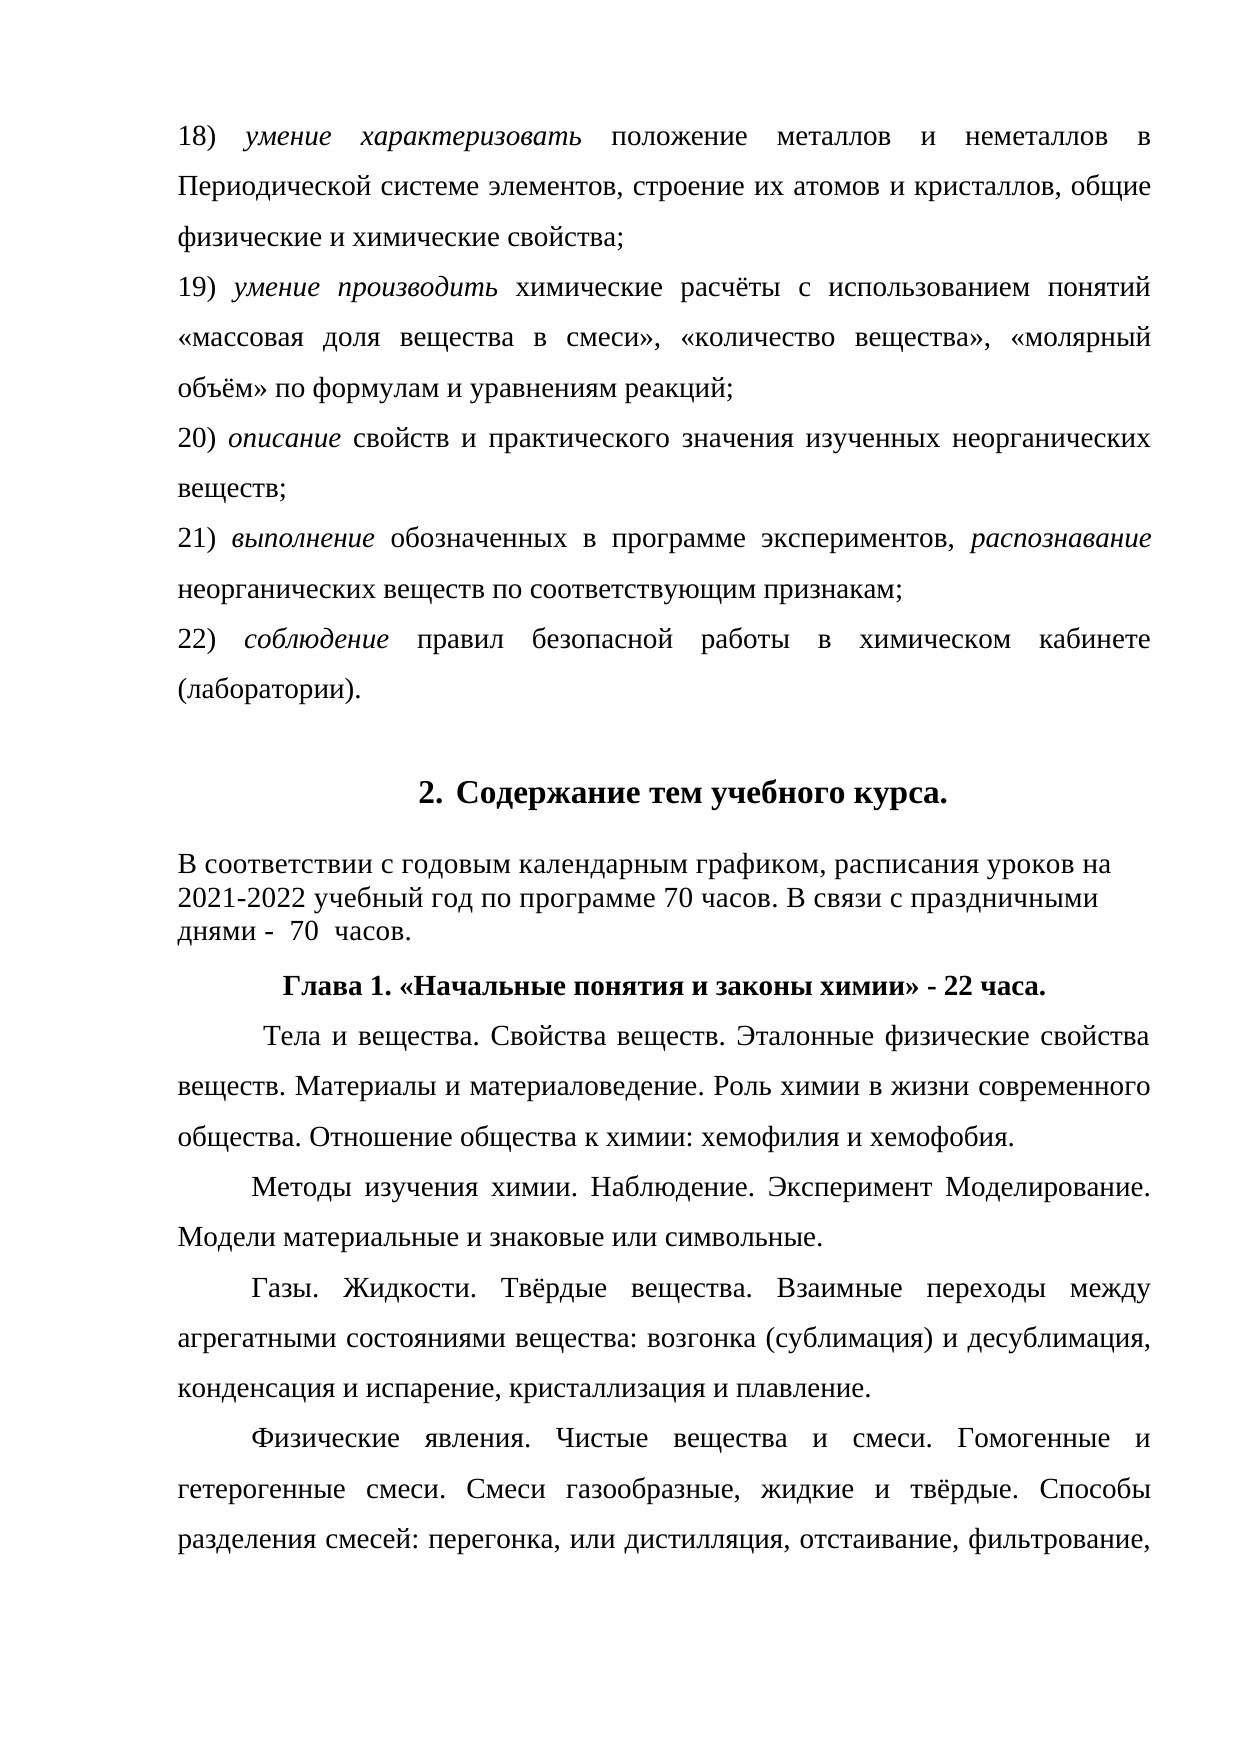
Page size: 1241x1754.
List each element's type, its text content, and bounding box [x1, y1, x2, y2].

text 21) выполнение обозначенных в программе экспериментов, распознавание неорганических веществ по соответствующим признакам; [177, 521, 1152, 604]
text Газы. Жидкости. Твёрдые вещества. Взаимные переходы между агрегатными состояниями вещества: возгонка (сублимация) и десублимация, конденсация и испарение, кристаллизация и плавление. [177, 1270, 1152, 1404]
text 19) умение производить химические расчёты с использованием понятий «массовая доля вещества в смеси», «количество вещества», «молярный объём» по формулам и уравнениям реакций; [177, 269, 1152, 403]
text 18) умение характеризовать положение металлов и неметаллов в Периодической системе элементов, строение их атомов и кристаллов, общие физические и химические свойства; [177, 118, 1152, 252]
text Методы изучения химии. Наблюдение. Эксперимент Моделирование. Модели материальные и знаковые или символьные. [177, 1169, 1152, 1253]
text Тела и вещества. Свойства веществ. Эталонные физические свойства веществ. Материалы и материаловедение. Роль химии в жизни современного общества. Отношение общества к химии: хемофилия и хемофобия. [177, 1018, 1152, 1152]
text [177, 1421, 1152, 1555]
text 22) соблюдение правил безопасной работы в химическом кабинете (лаборатории). [177, 621, 1152, 705]
text Глава 1. «Начальные понятия и законы химии» - 22 часа. [177, 968, 1152, 1001]
text 20) описание свойств и практического значения изученных неорганических веществ; [177, 420, 1152, 504]
text В соответствии с годовым календарным графиком, расписания уроков на 2021-2022 учебный год по программе 70 часов. В связи с праздничными днями - 70 часов. [177, 846, 1152, 947]
list Содержание тем учебного курса. [215, 772, 1152, 811]
